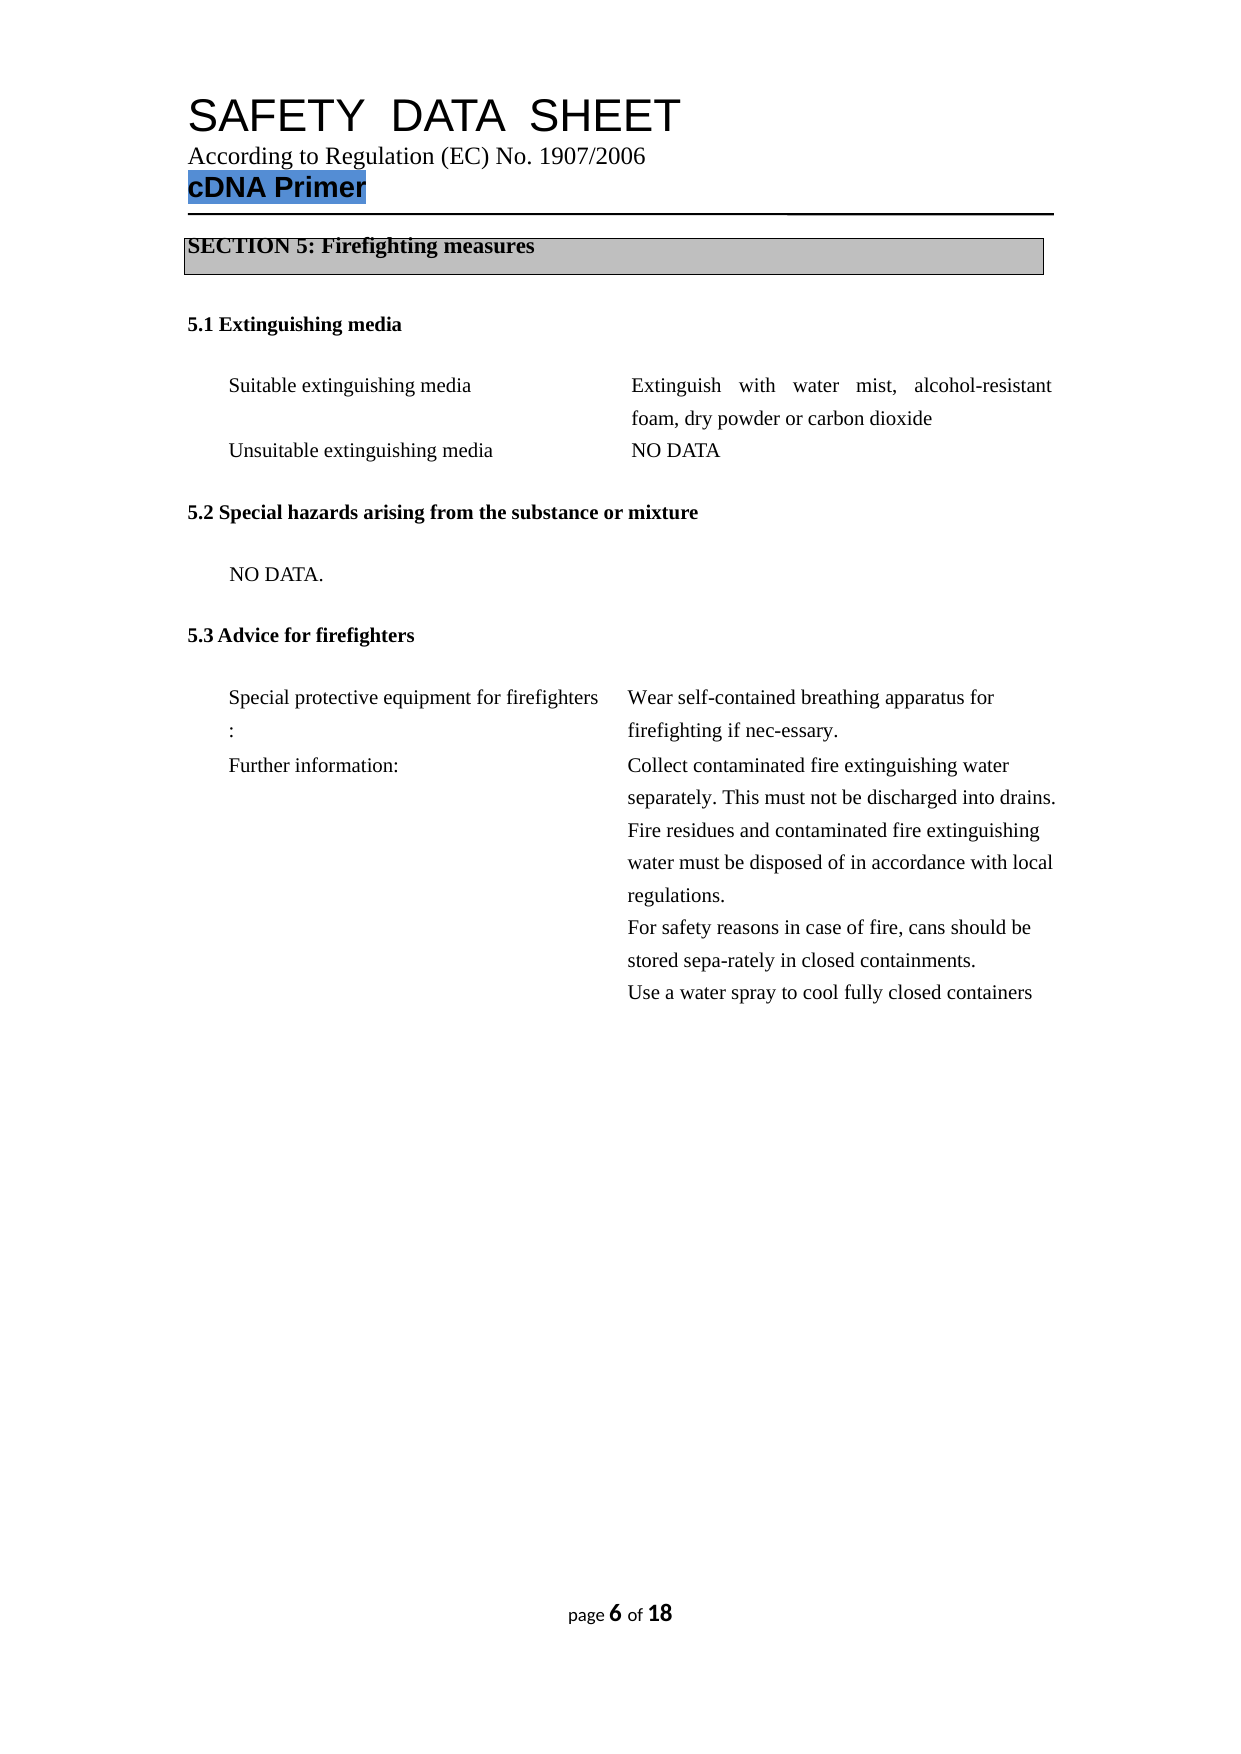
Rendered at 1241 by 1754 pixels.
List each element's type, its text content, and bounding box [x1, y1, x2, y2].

table_cell Further information: [217, 749, 616, 1017]
table_header Suitable extinguishing media [217, 369, 620, 434]
text NO DATA. [187, 557, 1053, 590]
table_cell Unsuitable extinguishing media [217, 434, 620, 467]
table_header Extinguish with water mist, alcohol-resistant foam, dry powder or carbon dioxide [620, 369, 1064, 434]
table_cell Collect contaminated fire extinguishing water separately. This must not be discharged into drains. Fire residues and contaminated fire extinguishing water must be disposed of in accordance with local regulations. For safety reasons in case of fire, cans should be stored sepa-rately in closed containments. Use a water spray to cool fully closed containers [616, 749, 1098, 1017]
table_header Wear self-contained breathing apparatus for firefighting if nec-essary. [616, 681, 1098, 749]
table_header Special protective equipment for firefighters : [217, 681, 616, 749]
table_cell NO DATA [620, 434, 1064, 467]
text 5.1 Extinguishing media [187, 307, 1053, 340]
text 5.2 Special hazards arising from the substance or mixture [187, 496, 1053, 528]
text 5.3 Advice for firefighters [187, 619, 1053, 652]
text SECTION 5: Firefighting measures [187, 229, 1053, 262]
